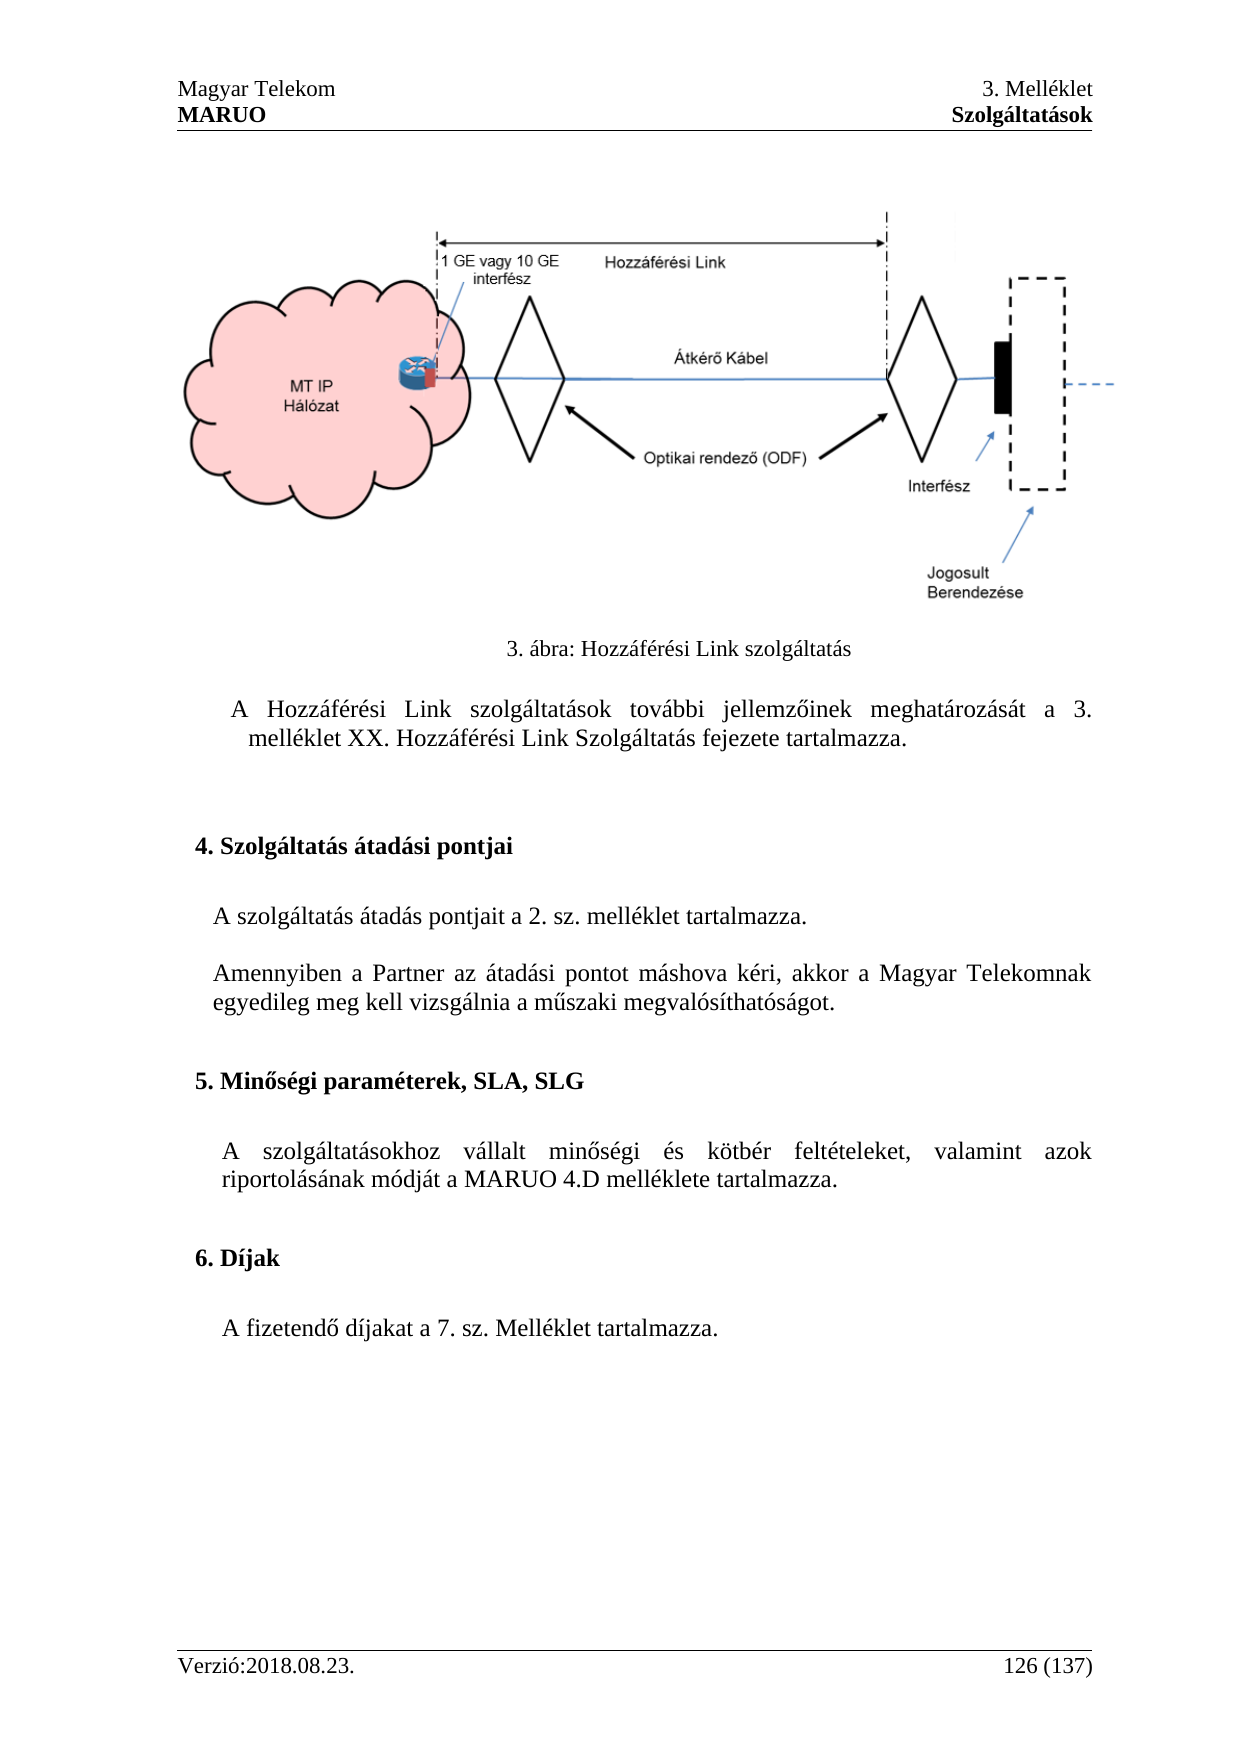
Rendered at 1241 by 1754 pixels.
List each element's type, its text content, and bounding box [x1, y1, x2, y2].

subtitle 6. Díjak [195, 1243, 1092, 1272]
text A szolgáltatás átadás pontjait a 2. sz. melléklet tartalmazza. [195, 872, 1092, 929]
subtitle 4. Szolgáltatás átadási pontjai [195, 831, 1092, 859]
text Amennyiben a Partner az átadási pontot máshova kéri, akkor a Magyar Telekomnak egyedileg meg kell vizsgálnia a műszaki megvalósíthatóságot. [195, 929, 1092, 1016]
text A szolgáltatásokhoz vállalt minőségi és kötbér feltételeket, valamint azok riportolásának módját a MARUO 4.D melléklete tartalmazza. [222, 1107, 1092, 1193]
picture [177, 206, 1122, 613]
text A Hozzáférési Link szolgáltatások további jellemzőinek meghatározását a 3. melléklet XX. Hozzáférési Link Szolgáltatás fejezete tartalmazza. [230, 694, 1092, 752]
text 3. ábra: Hozzáférési Link szolgáltatás [266, 634, 1092, 661]
subtitle 5. Minőségi paraméterek, SLA, SLG [195, 1066, 1092, 1094]
text A fizetendő díjakat a 7. sz. Melléklet tartalmazza. [204, 1284, 1092, 1342]
